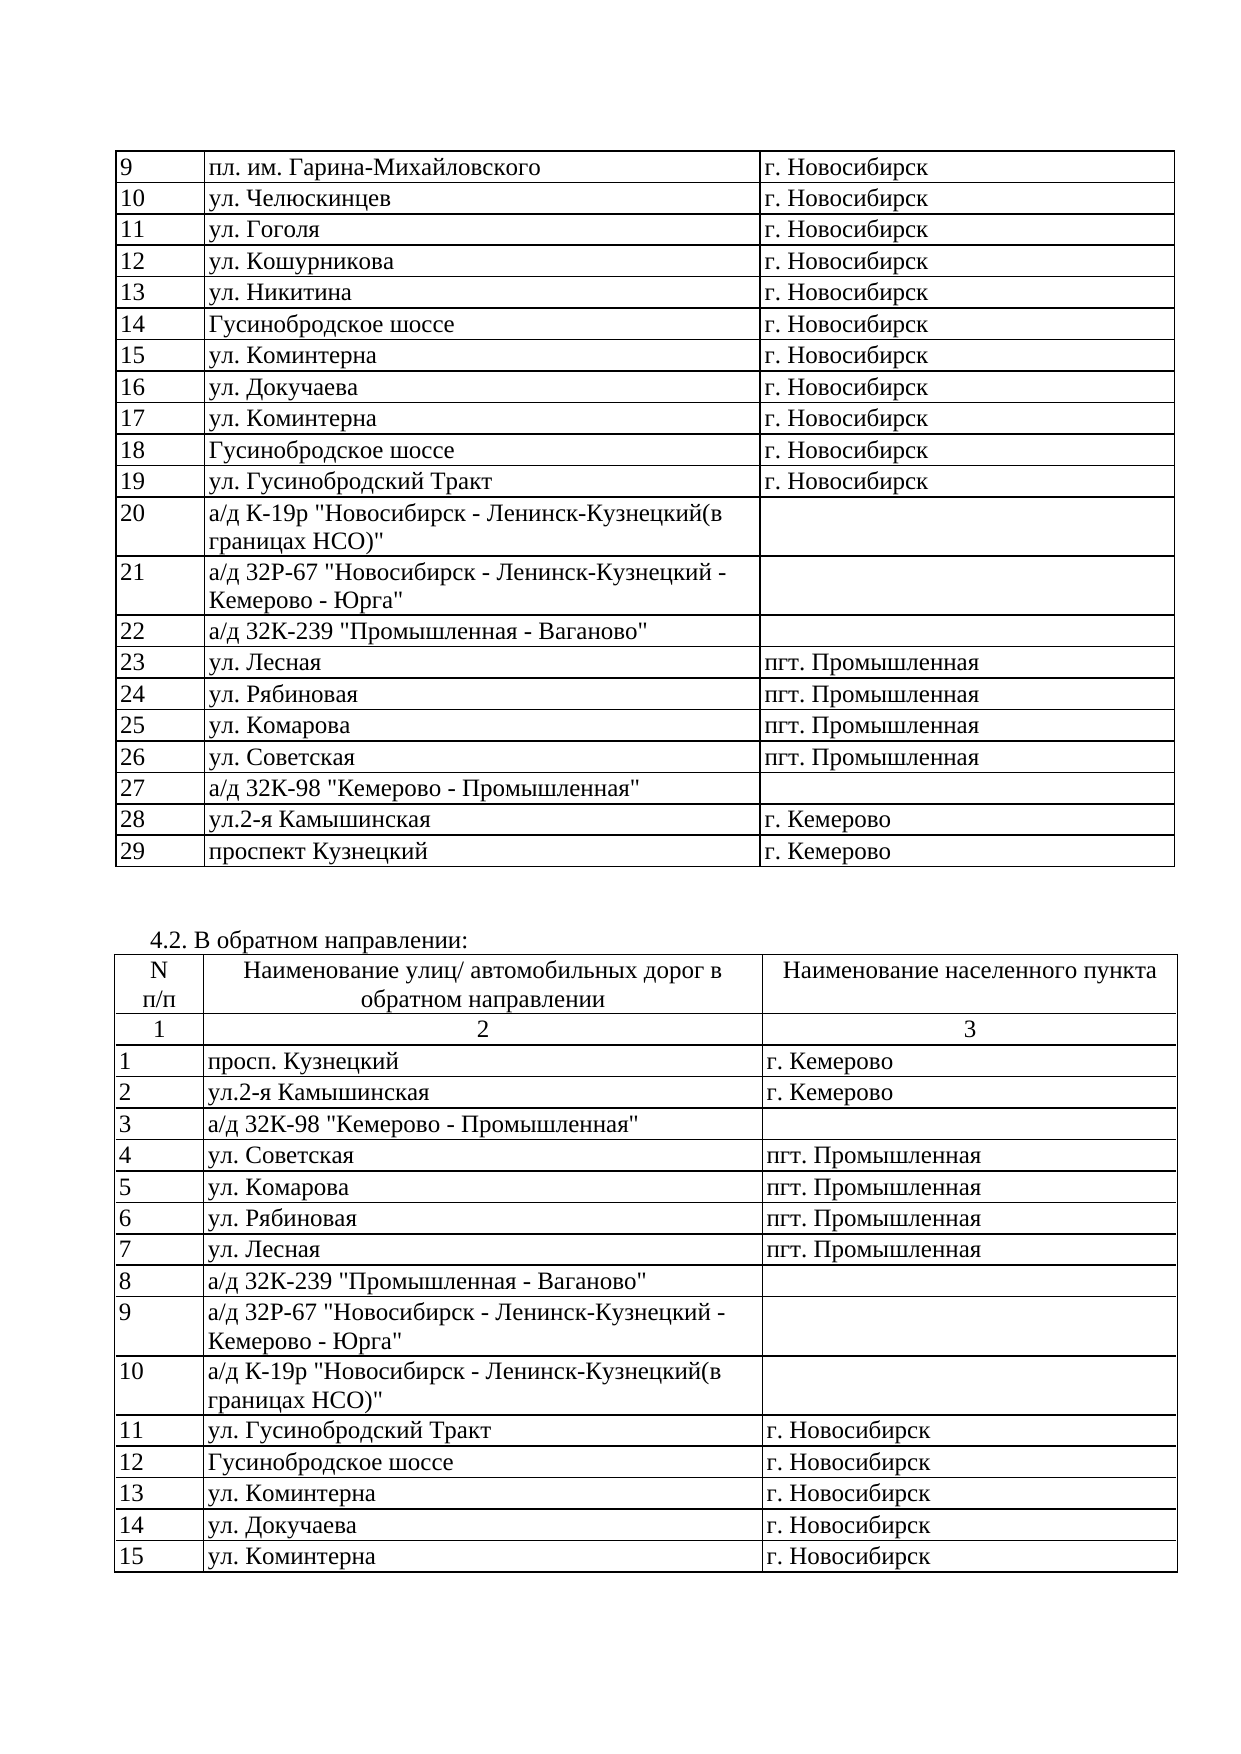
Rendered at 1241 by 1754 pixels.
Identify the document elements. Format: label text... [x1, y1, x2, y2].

table_cell 5 [115, 1171, 203, 1201]
table_cell проспект Кузнецкий [205, 836, 759, 866]
table_cell пгт. Промышленная [763, 1233, 1177, 1264]
table_cell ул. Рябиновая [204, 1203, 762, 1233]
table_cell г. Новосибирск [761, 466, 1174, 496]
table_cell [763, 1264, 1177, 1296]
table_cell 9 [115, 1297, 203, 1355]
table_cell г. Новосибирск [761, 215, 1174, 244]
table_cell г. Кемерово [761, 836, 1174, 866]
table_cell 7 [115, 1234, 203, 1264]
table_cell ул. Советская [204, 1140, 762, 1170]
table_cell [763, 1296, 1177, 1355]
table_cell ул. Докучаева [205, 372, 759, 402]
table_cell пгт. Промышленная [763, 1139, 1177, 1170]
table_cell [761, 616, 1174, 646]
table_cell 12 [115, 1446, 203, 1477]
table_cell 26 [117, 742, 204, 771]
table_cell ул. Коминтерна [205, 403, 759, 433]
table_cell ул. Лесная [205, 647, 759, 677]
table_cell ул. Советская [205, 742, 759, 771]
table_cell 18 [117, 435, 204, 464]
table_cell 15 [115, 1541, 203, 1571]
table_cell пгт. Промышленная [763, 1170, 1177, 1201]
table_cell ул. Кошурникова [205, 246, 759, 276]
table_cell 3 [115, 1108, 203, 1138]
table_cell ул. Лесная [204, 1235, 762, 1264]
table_cell г. Новосибирск [763, 1477, 1177, 1508]
table_cell 27 [117, 773, 204, 803]
table_header Наименование населенного пункта [763, 955, 1177, 1013]
table_cell г. Новосибирск [761, 372, 1174, 402]
table_cell 10 [117, 183, 204, 213]
table_cell г. Новосибирск [761, 403, 1174, 433]
table_cell а/д 32К-239 "Промышленная - Ваганово" [205, 616, 759, 646]
table_cell Гусинобродское шоссе [205, 435, 759, 464]
table_header Наименование улиц/ автомобильных дорог в обратном направлении [204, 955, 762, 1013]
table_cell 11 [117, 215, 204, 244]
table_cell г. Новосибирск [761, 340, 1174, 370]
table_cell пгт. Промышленная [763, 1201, 1177, 1233]
table_cell пгт. Промышленная [761, 647, 1174, 677]
table_cell 6 [115, 1203, 203, 1233]
table_cell пл. им. Гарина-Михайловского [205, 152, 759, 181]
table_cell 23 [117, 647, 204, 677]
table_header N п/п [115, 955, 203, 1013]
table_cell ул. Коминтерна [205, 340, 759, 370]
table_cell 11 [115, 1415, 203, 1445]
table_cell ул. Коминтерна [204, 1478, 762, 1508]
table_cell а/д 32К-98 "Кемерово - Промышленная" [205, 773, 759, 803]
table_cell 14 [117, 309, 204, 339]
table_cell г. Новосибирск [761, 309, 1174, 339]
table_cell 22 [117, 616, 204, 646]
table_cell 28 [117, 805, 204, 834]
table_cell ул. Докучаева [204, 1510, 762, 1540]
table_cell Гусинобродское шоссе [204, 1447, 762, 1477]
table_cell 1 [115, 1045, 203, 1076]
table_cell 25 [117, 710, 204, 740]
table_cell ул. Гусинобродский Тракт [205, 466, 759, 496]
table_cell 4 [115, 1140, 203, 1170]
table_cell 9 [117, 152, 204, 181]
table_cell г. Новосибирск [761, 435, 1174, 464]
table_cell г. Новосибирск [763, 1414, 1177, 1445]
table_cell пгт. Промышленная [761, 710, 1174, 740]
table_cell 10 [115, 1356, 203, 1414]
table_cell г. Кемерово [761, 805, 1174, 834]
table_cell [761, 557, 1174, 614]
table_cell 24 [117, 679, 204, 708]
table_cell г. Новосибирск [761, 246, 1174, 276]
table_cell г. Новосибирск [761, 183, 1174, 213]
table_cell а/д 32Р-67 "Новосибирск - Ленинск-Кузнецкий - Кемерово - Юрга" [205, 557, 759, 614]
table_cell 13 [117, 277, 204, 307]
table_cell пгт. Промышленная [761, 679, 1174, 708]
table_cell 16 [117, 372, 204, 402]
table_cell 2 [204, 1014, 762, 1044]
table_cell г. Новосибирск [761, 277, 1174, 307]
table_cell 3 [763, 1013, 1177, 1044]
table_cell 8 [115, 1265, 203, 1296]
table_cell ул. Комарова [205, 710, 759, 740]
table_cell а/д 32К-239 "Промышленная - Ваганово" [204, 1266, 762, 1296]
table_cell ул.2-я Камышинская [204, 1077, 762, 1107]
table_cell 19 [117, 466, 204, 496]
table_cell 14 [115, 1509, 203, 1540]
table_cell г. Кемерово [763, 1076, 1177, 1107]
table_cell ул.2-я Камышинская [205, 805, 759, 834]
table_cell г. Новосибирск [763, 1540, 1177, 1571]
table_cell ул. Комарова [204, 1172, 762, 1201]
table_cell [763, 1107, 1177, 1138]
table_cell а/д К-19р "Новосибирск - Ленинск-Кузнецкий(в границах НСО)" [204, 1357, 762, 1414]
table_cell 13 [115, 1478, 203, 1508]
table_cell г. Новосибирск [763, 1508, 1177, 1540]
table_cell пгт. Промышленная [761, 742, 1174, 771]
table_cell просп. Кузнецкий [204, 1046, 762, 1076]
table_cell 20 [117, 498, 204, 555]
table_cell ул. Гусинобродский Тракт [204, 1416, 762, 1445]
table_cell ул. Рябиновая [205, 679, 759, 708]
table_cell 17 [117, 403, 204, 433]
table_cell г. Новосибирск [763, 1445, 1177, 1477]
table_cell 29 [117, 836, 204, 866]
table_cell а/д 32Р-67 "Новосибирск - Ленинск-Кузнецкий - Кемерово - Юрга" [204, 1297, 762, 1355]
table_cell 2 [115, 1077, 203, 1107]
table_cell г. Кемерово [763, 1044, 1177, 1076]
table_cell [763, 1355, 1177, 1414]
table_cell а/д К-19р "Новосибирск - Ленинск-Кузнецкий(в границах НСО)" [205, 498, 759, 555]
table_cell 1 [115, 1014, 203, 1044]
table_cell [761, 773, 1174, 803]
table_cell а/д 32К-98 "Кемерово - Промышленная" [204, 1109, 762, 1138]
table_cell ул. Коминтерна [204, 1541, 762, 1571]
text 4.2. В обратном направлении: [150, 925, 1090, 954]
table_cell ул. Челюскинцев [205, 183, 759, 213]
table_cell 12 [117, 246, 204, 276]
table_cell 21 [117, 557, 204, 614]
table_cell 15 [117, 340, 204, 370]
table_cell Гусинобродское шоссе [205, 309, 759, 339]
table_cell [761, 498, 1174, 555]
table_cell ул. Гоголя [205, 215, 759, 244]
table_cell г. Новосибирск [761, 152, 1174, 181]
table_cell ул. Никитина [205, 277, 759, 307]
